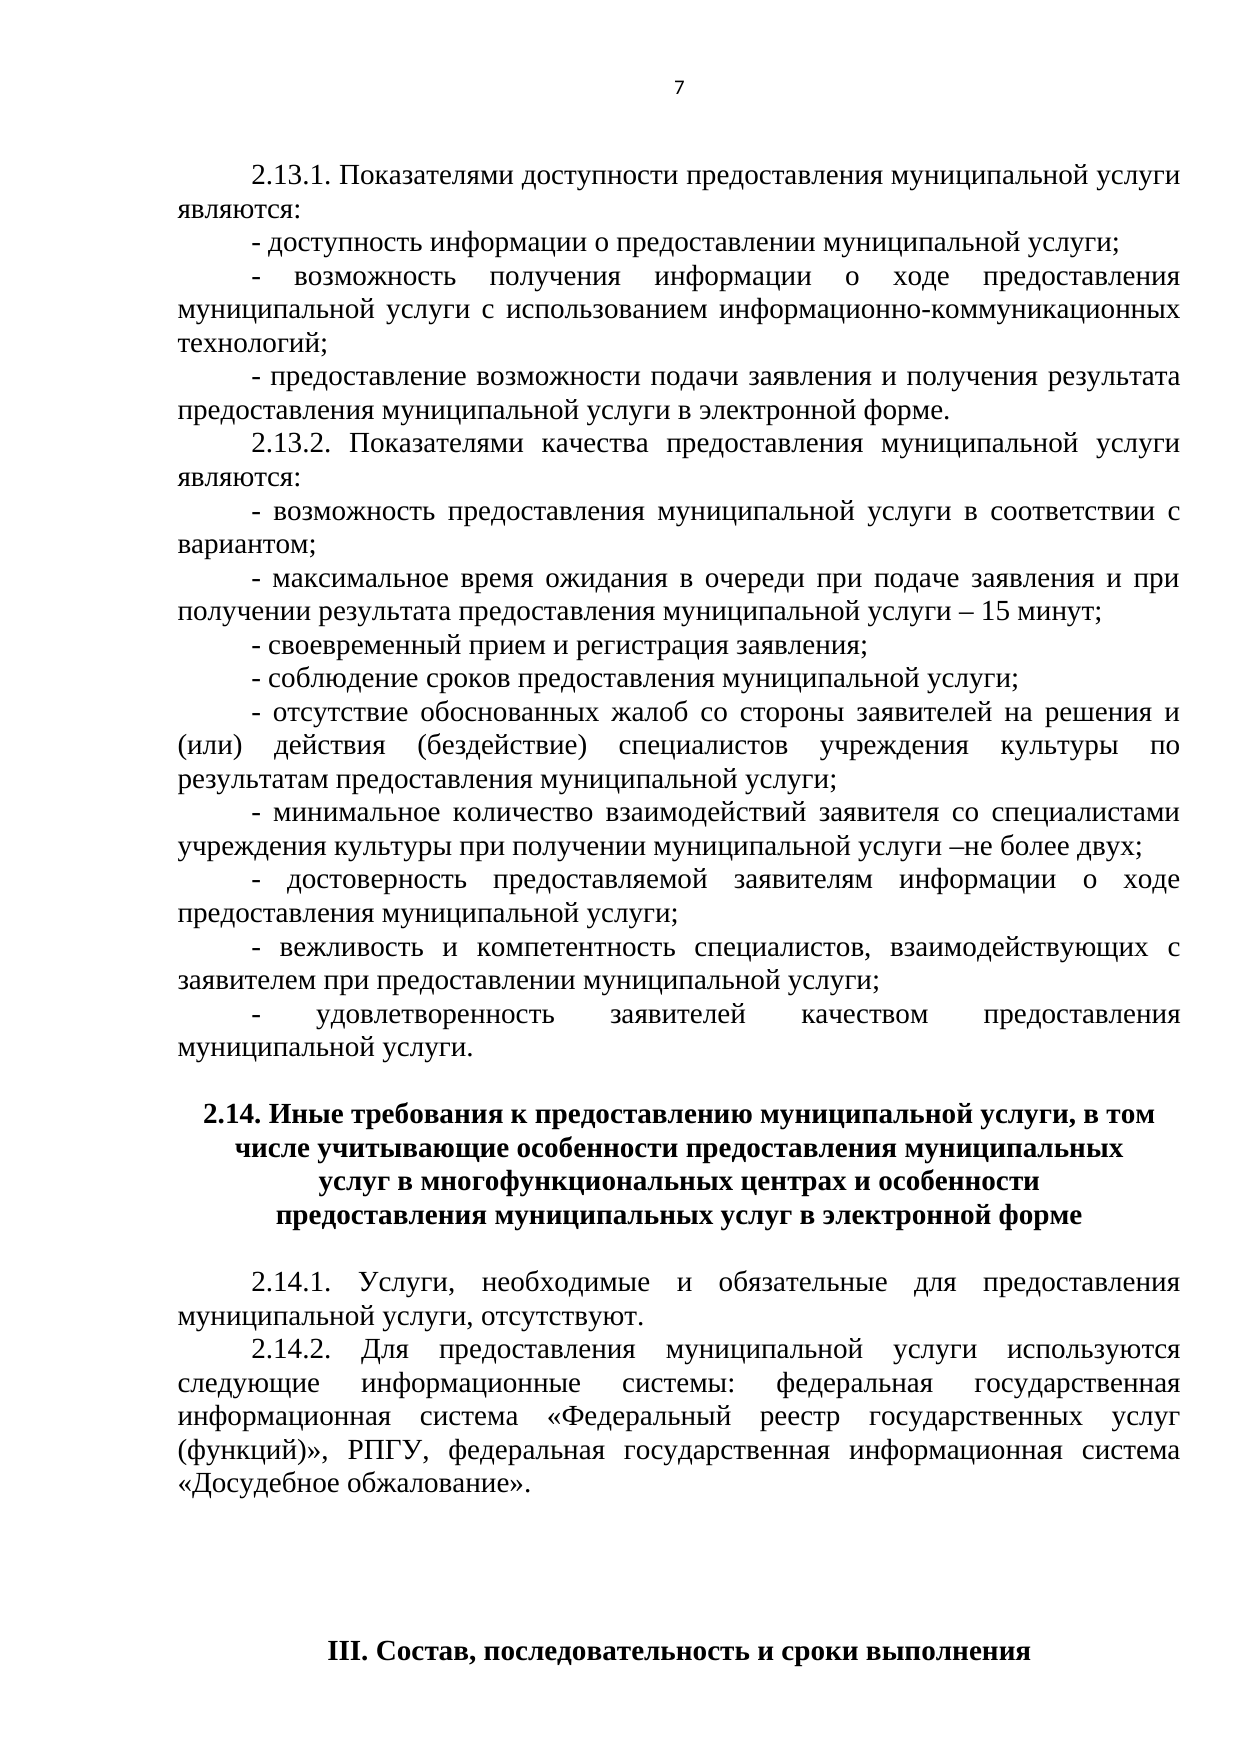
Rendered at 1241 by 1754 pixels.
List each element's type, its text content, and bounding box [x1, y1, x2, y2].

text - предоставление возможности подачи заявления и получения результата предоставления муниципальной услуги в электронной форме. [177, 358, 1181, 426]
text - соблюдение сроков предоставления муниципальной услуги; [177, 660, 1181, 694]
text - отсутствие обоснованных жалоб со стороны заявителей на решения и (или) действия (бездействие) специалистов учреждения культуры по результатам предоставления муниципальной услуги; [177, 694, 1181, 794]
text 2.14.1. Услуги, необходимые и обязательные для предоставления муниципальной услуги, отсутствуют. [177, 1264, 1181, 1331]
text - возможность предоставления муниципальной услуги в соответствии с вариантом; [177, 493, 1181, 560]
title 2.14. Иные требования к предоставлению муниципальной услуги, в том [177, 1096, 1181, 1130]
text - удовлетворенность заявителей качеством предоставления муниципальной услуги. [177, 996, 1181, 1063]
title III. Состав, последовательность и сроки выполнения [177, 1633, 1181, 1667]
title услуг в многофункциональных центрах и особенности [177, 1163, 1181, 1197]
text - достоверность предоставляемой заявителям информации о ходе предоставления муниципальной услуги; [177, 862, 1181, 929]
title предоставления муниципальных услуг в электронной форме [177, 1197, 1181, 1231]
text - максимальное время ожидания в очереди при подаче заявления и при получении результата предоставления муниципальной услуги – 15 минут; [177, 560, 1181, 627]
text 2.13.1. Показателями доступности предоставления муниципальной услуги являются: [177, 157, 1181, 224]
text 2.14.2. Для предоставления муниципальной услуги используются следующие информационные системы: федеральная государственная информационная система «Федеральный реестр государственных услуг (функций)», РПГУ, федеральная государственная информационная система «Досудебное обжалование». [177, 1331, 1181, 1499]
text - своевременный прием и регистрация заявления; [177, 627, 1181, 660]
text - вежливость и компетентность специалистов, взаимодействующих с заявителем при предоставлении муниципальной услуги; [177, 929, 1181, 996]
title числе учитывающие особенности предоставления муниципальных [177, 1130, 1181, 1163]
text - возможность получения информации о ходе предоставления муниципальной услуги с использованием информационно-коммуникационных технологий; [177, 258, 1181, 358]
text - доступность информации о предоставлении муниципальной услуги; [177, 224, 1181, 258]
text 2.13.2. Показателями качества предоставления муниципальной услуги являются: [177, 426, 1181, 493]
text - минимальное количество взаимодействий заявителя со специалистами учреждения культуры при получении муниципальной услуги –не более двух; [177, 794, 1181, 862]
